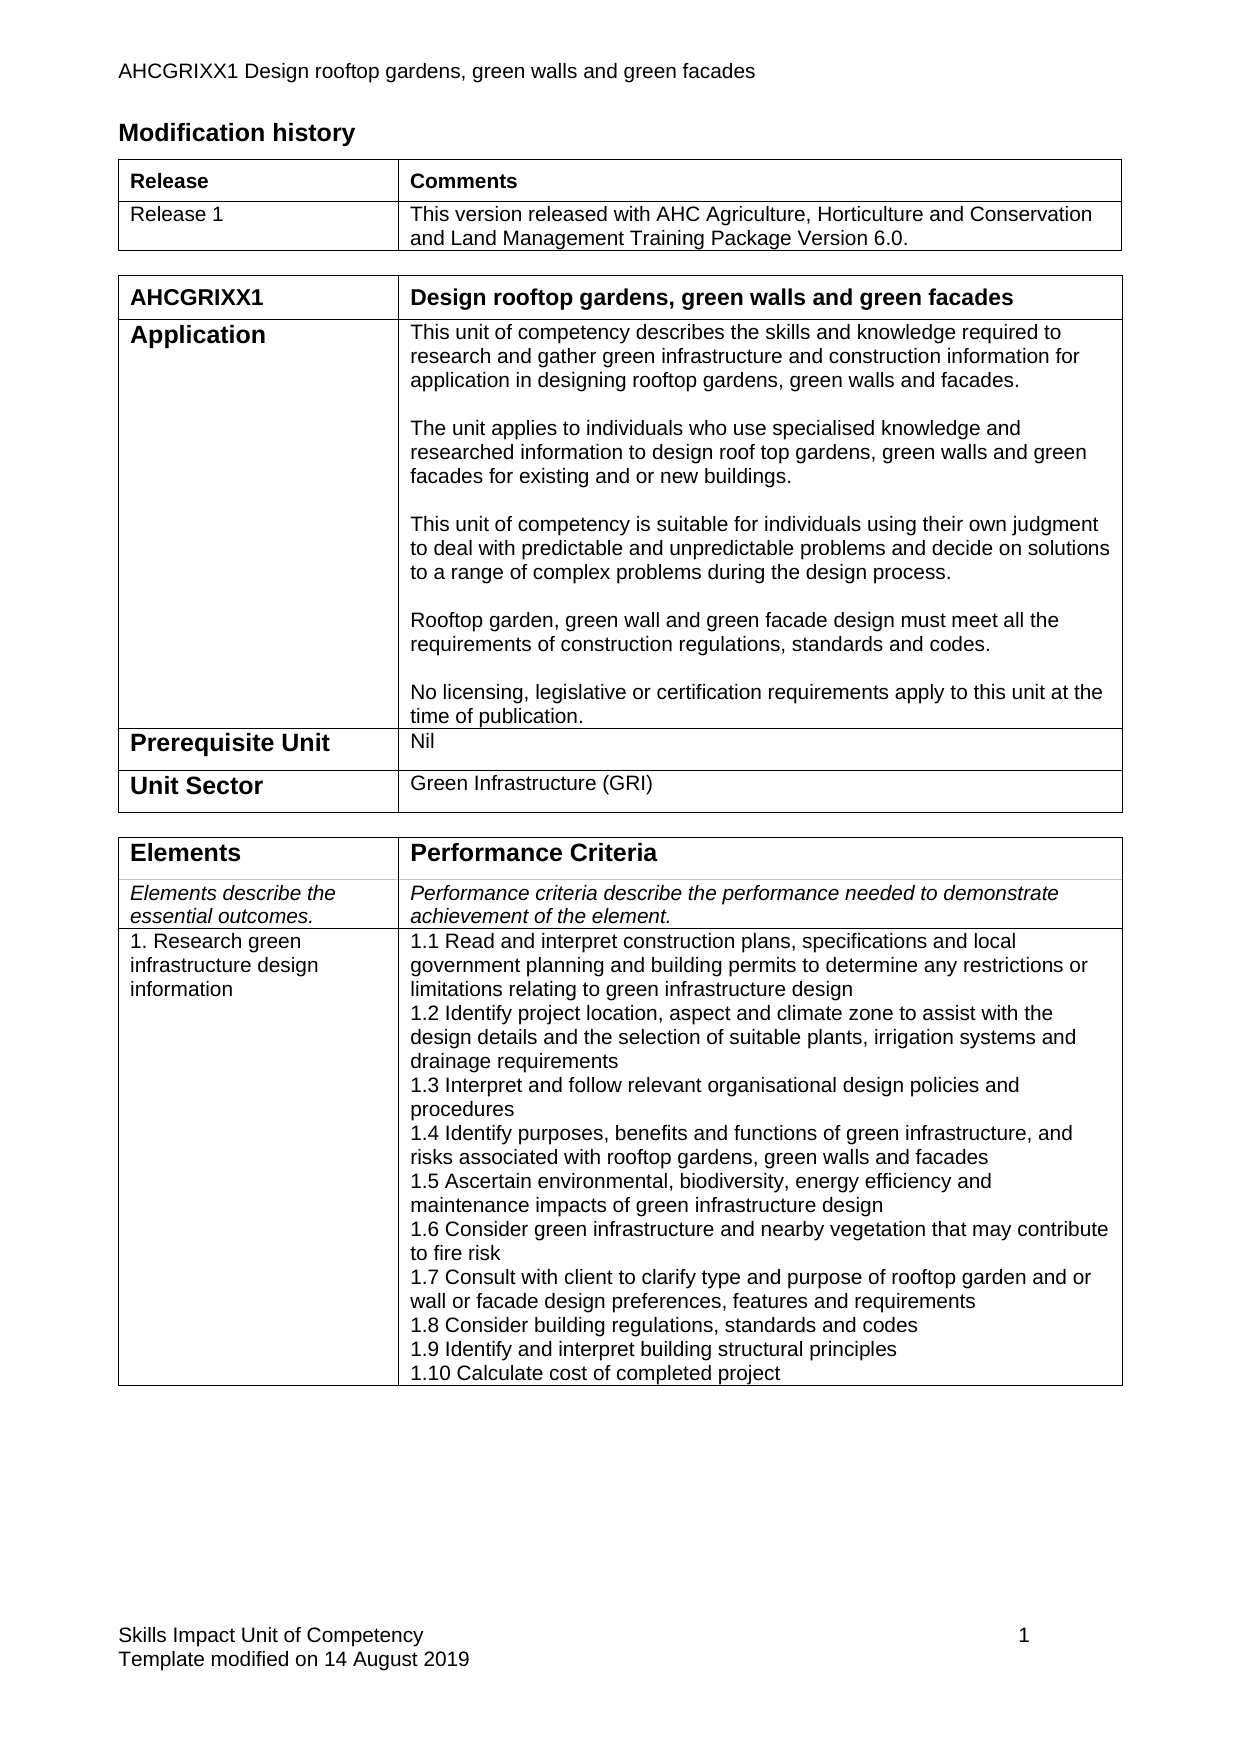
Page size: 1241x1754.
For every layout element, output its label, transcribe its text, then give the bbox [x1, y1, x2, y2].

table_header Comments [399, 160, 1121, 201]
table_cell 1.1 Read and interpret construction plans, specifications and local government planning and building permits to determine any restrictions or limitations relating to green infrastructure design 1.2 Identify project location, aspect and climate zone to assist with the design details and the selection of suitable plants, irrigation systems and drainage requirements 1.3 Interpret and follow relevant organisational design policies and procedures 1.4 Identify purposes, benefits and functions of green infrastructure, and risks associated with rooftop gardens, green walls and facades 1.5 Ascertain environmental, biodiversity, energy efficiency and maintenance impacts of green infrastructure design 1.6 Consider green infrastructure and nearby vegetation that may contribute to fire risk 1.7 Consult with client to clarify type and purpose of rooftop garden and or wall or facade design preferences, features and requirements 1.8 Consider building regulations, standards and codes 1.9 Identify and interpret building structural principles 1.10 Calculate cost of completed project [399, 929, 1122, 1384]
table_cell This version released with AHC Agriculture, Horticulture and Conservation and Land Management Training Package Version 6.0. [399, 202, 1121, 250]
table_cell Unit Sector [119, 771, 398, 812]
table_header Elements [119, 838, 398, 879]
table_header Performance Criteria [399, 838, 1122, 879]
table_cell Prerequisite Unit [119, 729, 398, 770]
table_header Release [119, 160, 398, 201]
table_cell 1. Research green infrastructure design information [119, 929, 398, 1384]
table_cell Elements describe the essential outcomes. [119, 880, 398, 928]
subtitle Modification history [118, 118, 1122, 147]
table_cell This unit of competency describes the skills and knowledge required to research and gather green infrastructure and construction information for application in designing rooftop gardens, green walls and facades. The unit applies to individuals who use specialised knowledge and researched information to design roof top gardens, green walls and green facades for existing and or new buildings. This unit of competency is suitable for individuals using their own judgment to deal with predictable and unpredictable problems and decide on solutions to a range of complex problems during the design process. Rooftop garden, green wall and green facade design must meet all the requirements of construction regulations, standards and codes. No licensing, legislative or certification requirements apply to this unit at the time of publication. [399, 320, 1122, 727]
table_header Design rooftop gardens, green walls and green facades [399, 276, 1122, 319]
table_cell Nil [399, 729, 1122, 770]
table_cell Performance criteria describe the performance needed to demonstrate achievement of the element. [399, 880, 1122, 928]
table_cell Green Infrastructure (GRI) [399, 771, 1122, 812]
table_cell Application [119, 320, 398, 727]
table_header AHCGRIXX1 [119, 276, 398, 319]
table_cell Release 1 [119, 202, 398, 250]
